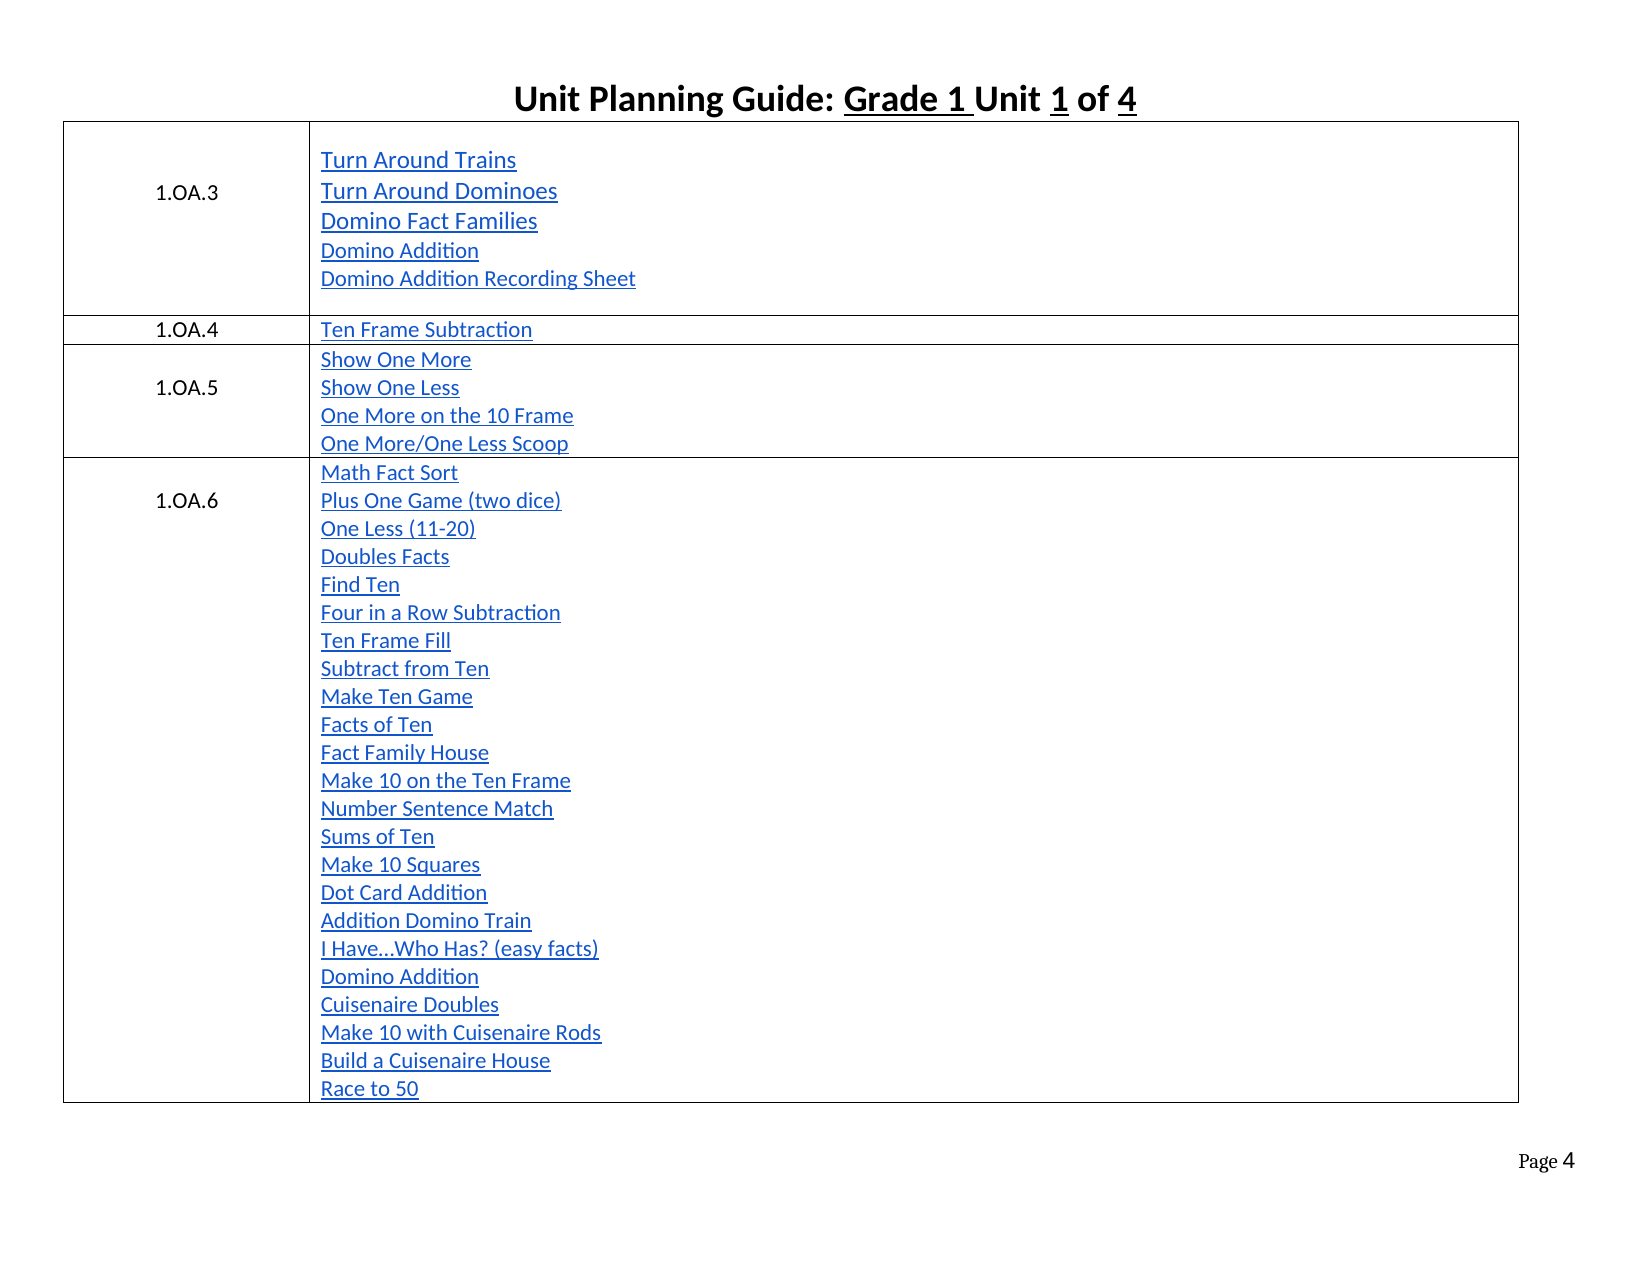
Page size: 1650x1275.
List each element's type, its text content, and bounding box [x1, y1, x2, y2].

table_cell Turn Around Trains Turn Around Dominoes Domino Fact Families Domino Addition Domino Addition Recording Sheet [310, 122, 1518, 314]
table_cell 1.OA.4 [64, 316, 309, 344]
table_cell Math Fact Sort Plus One Game (two dice) One Less (11-20) Doubles Facts Find Ten Four in a Row Subtraction Ten Frame Fill Subtract from Ten Make Ten Game Facts of Ten Fact Family House Make 10 on the Ten Frame Number Sentence Match Sums of Ten Make 10 Squares Dot Card Addition Addition Domino Train I Have…Who Has? (easy facts) Domino Addition Cuisenaire Doubles Make 10 with Cuisenaire Rods Build a Cuisenaire House Race to 50 [310, 458, 1518, 1102]
table_cell 1.OA.5 [64, 345, 309, 457]
table_cell Show One More Show One Less One More on the 10 Frame One More/One Less Scoop [310, 345, 1518, 457]
table_cell Ten Frame Subtraction [310, 316, 1518, 344]
table_cell 1.OA.6 [64, 458, 309, 1102]
table_cell 1.OA.3 [64, 122, 309, 314]
